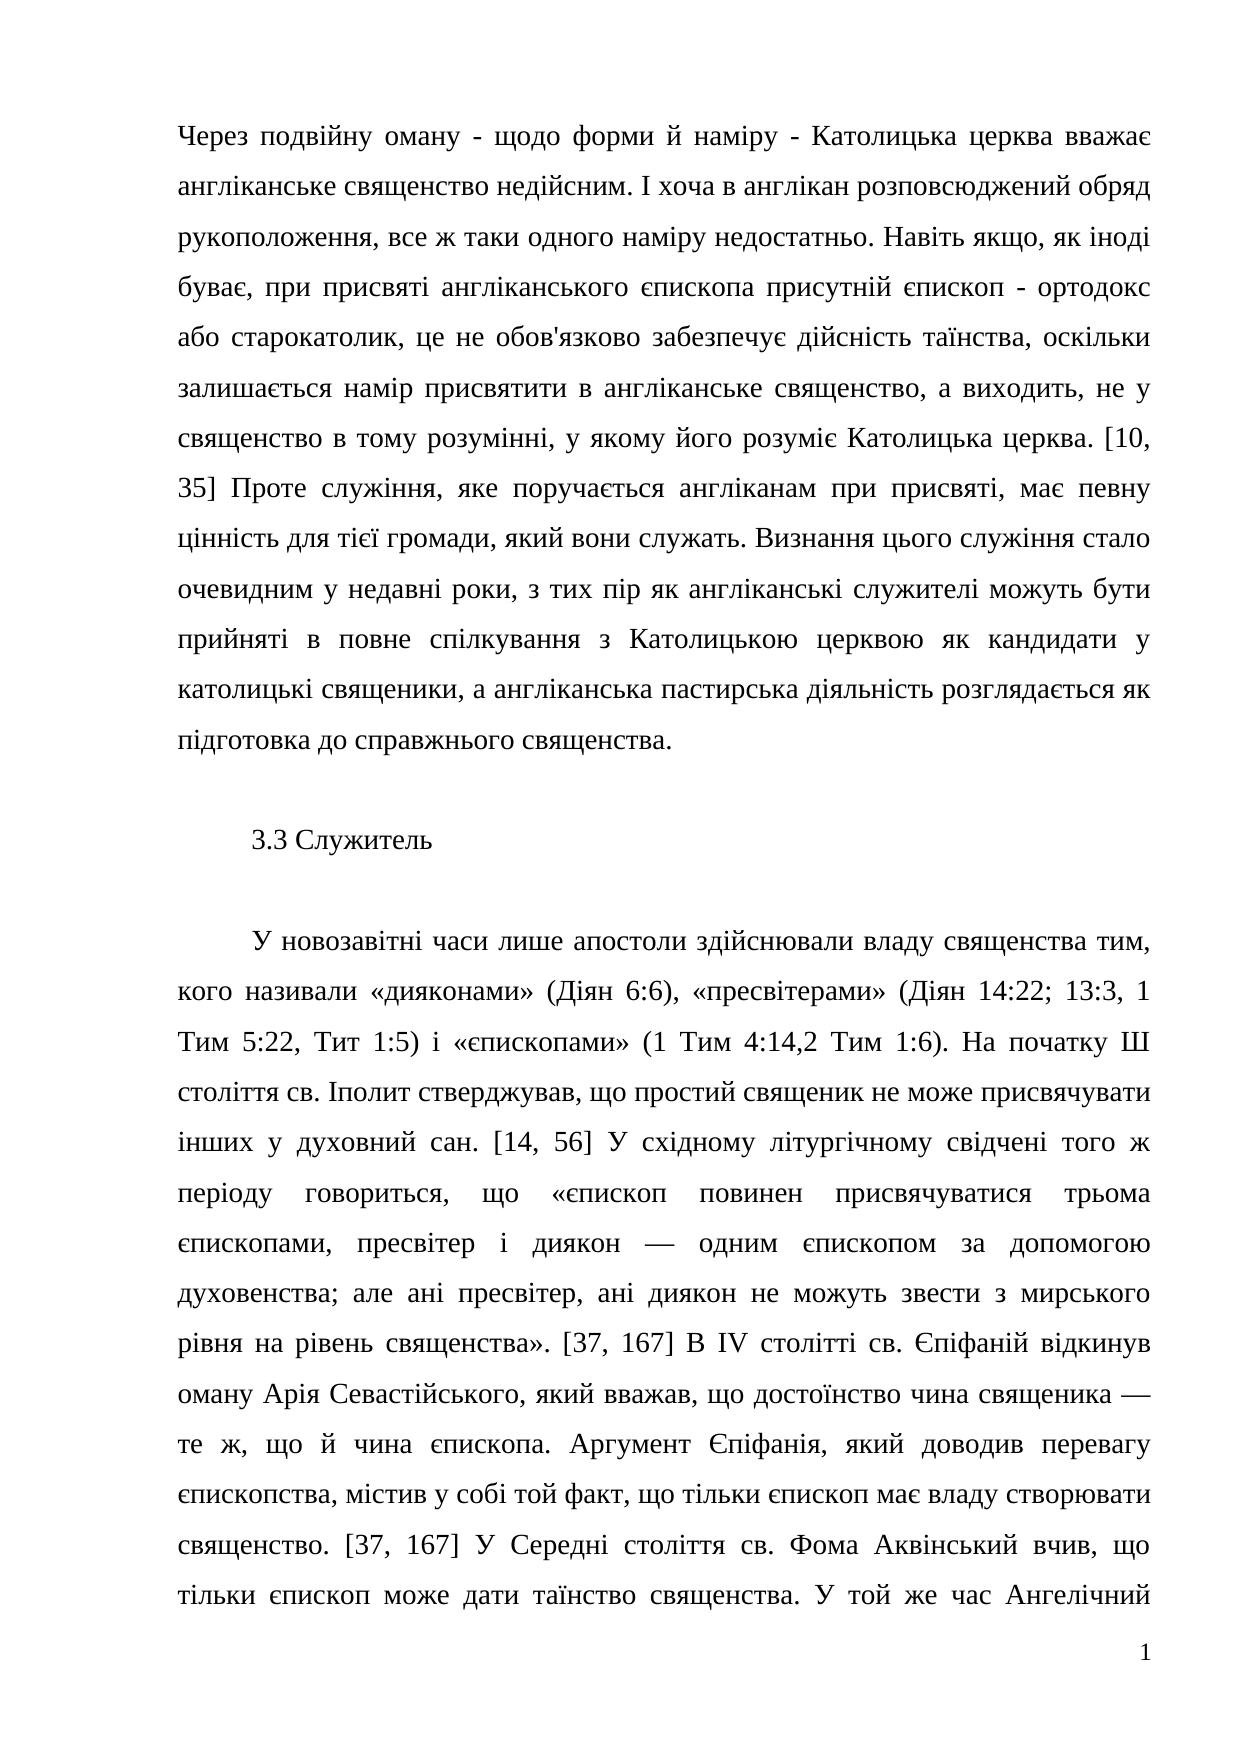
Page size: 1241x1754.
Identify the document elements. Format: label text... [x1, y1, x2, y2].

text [177, 923, 1152, 1611]
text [177, 118, 1152, 755]
text 3.3 Служитель [177, 822, 1152, 856]
